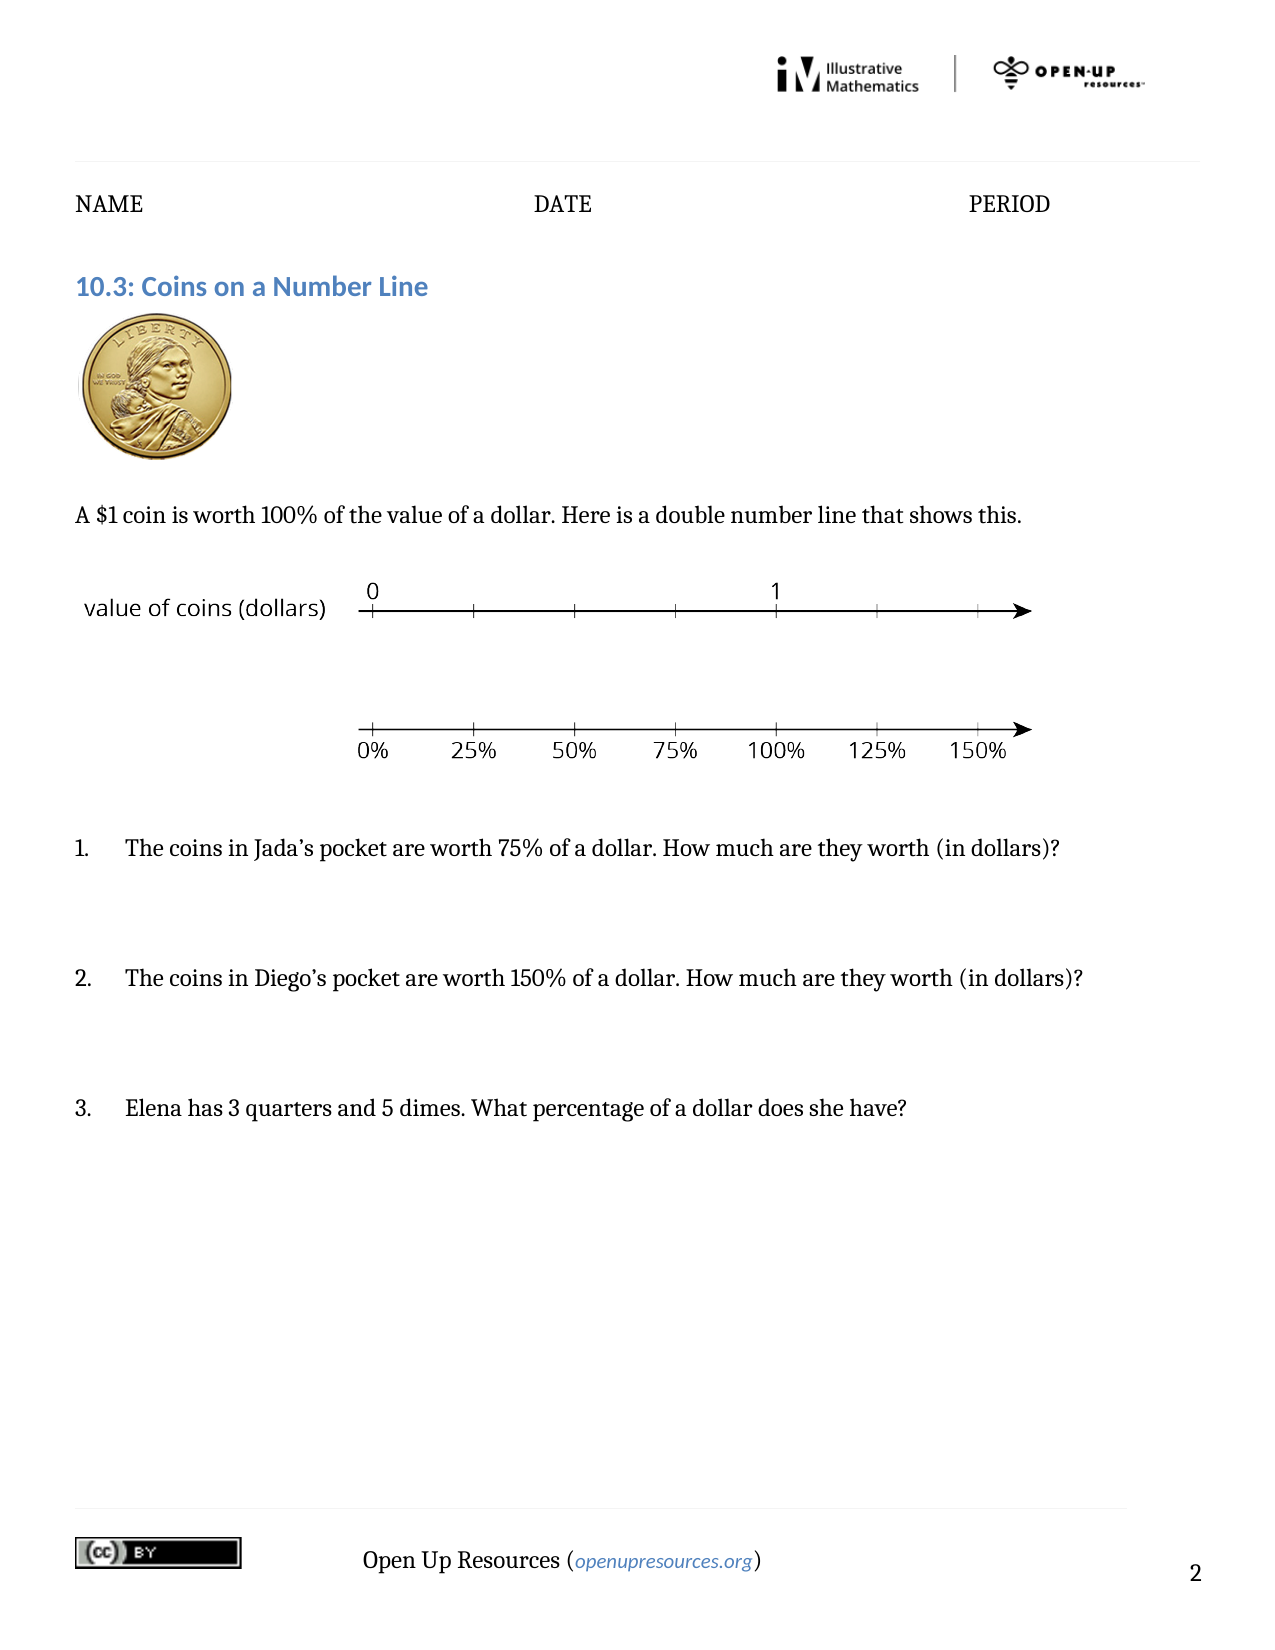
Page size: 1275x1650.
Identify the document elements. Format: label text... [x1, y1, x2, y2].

picture [777, 55, 1145, 93]
picture [75, 1537, 242, 1569]
list Elena has 3 quarters and 5 dimes. What percentage of a dollar does she have? [75, 1094, 1200, 1123]
subtitle 10.3: Coins on a Number Line [75, 268, 1200, 304]
list The coins in Diego’s pocket are worth 150% of a dollar. How much are they worth (in dollars)? [75, 964, 1200, 993]
text A $1 coin is worth 100% of the value of a dollar. Here is a double number line that shows this. [75, 501, 1200, 530]
list The coins in Jada’s pocket are worth 75% of a dollar. How much are they worth (in dollars)? [75, 834, 1200, 863]
picture [75, 533, 1050, 798]
picture [75, 307, 233, 466]
